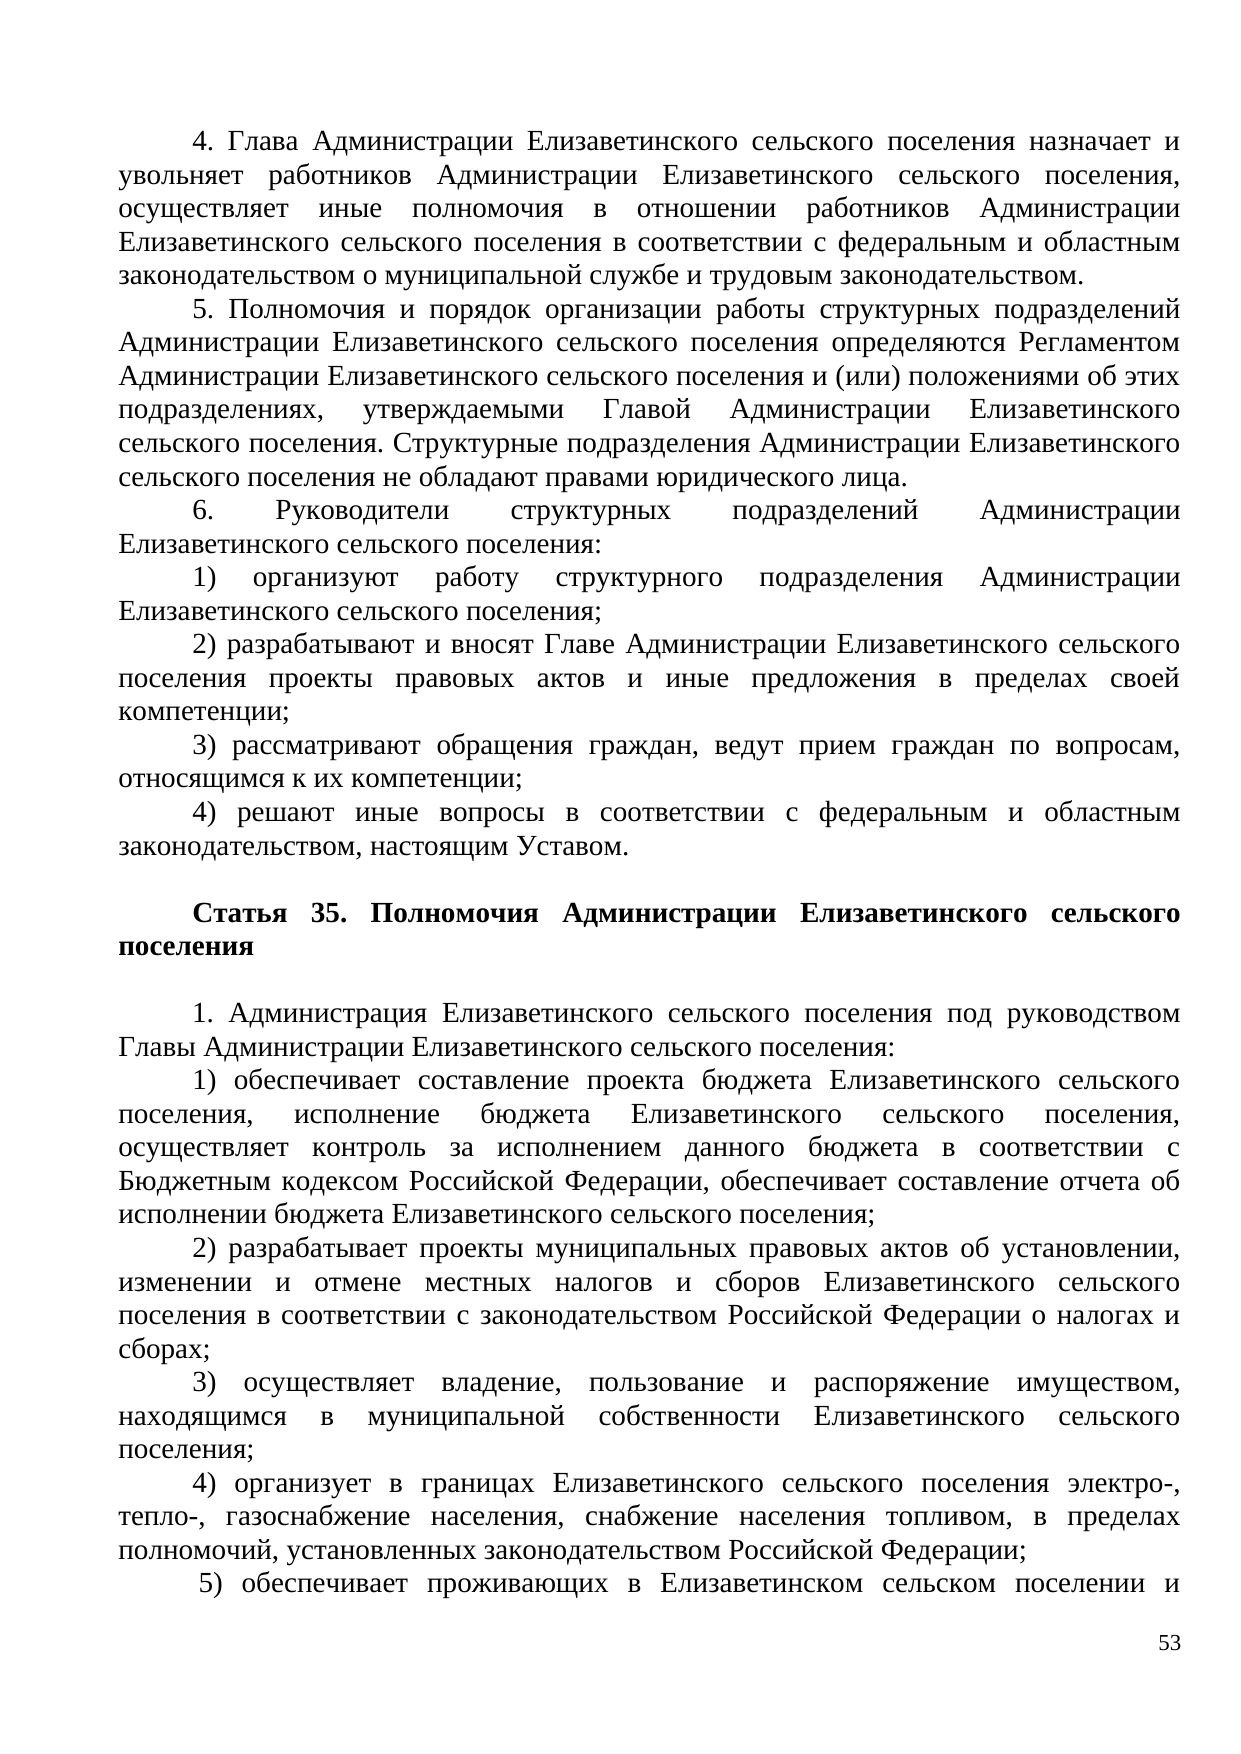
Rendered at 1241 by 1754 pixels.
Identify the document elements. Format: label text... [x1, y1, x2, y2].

text 3) рассматривают обращения граждан, ведут прием граждан по вопросам, относящимся к их компетенции; [118, 727, 1181, 794]
text 4. Глава Администрации Елизаветинского сельского поселения назначает и увольняет работников Администрации Елизаветинского сельского поселения, осуществляет иные полномочия в отношении работников Администрации Елизаветинского сельского поселения в соответствии с федеральным и областным законодательством о муниципальной службе и трудовым законодательством. [118, 123, 1181, 291]
text 4) решают иные вопросы в соответствии с федеральным и областным законодательством, настоящим Уставом. [118, 794, 1181, 861]
text 6. Руководители структурных подразделений Администрации Елизаветинского сельского поселения: [118, 492, 1181, 559]
text 5. Полномочия и порядок организации работы структурных подразделений Администрации Елизаветинского сельского поселения определяются Регламентом Администрации Елизаветинского сельского поселения и (или) положениями об этих подразделениях, утверждаемыми Главой Администрации Елизаветинского сельского поселения. Структурные подразделения Администрации Елизаветинского сельского поселения не обладают правами юридического лица. [118, 291, 1181, 492]
text 2) разрабатывает проекты муниципальных правовых актов об установлении, изменении и отмене местных налогов и сборов Елизаветинского сельского поселения в соответствии с законодательством Российской Федерации о налогах и сборах; [118, 1230, 1181, 1364]
text 1) организуют работу структурного подразделения Администрации Елизаветинского сельского поселения; [118, 559, 1181, 626]
text 1) обеспечивает составление проекта бюджета Елизаветинского сельского поселения, исполнение бюджета Елизаветинского сельского поселения, осуществляет контроль за исполнением данного бюджета в соответствии с Бюджетным кодексом Российской Федерации, обеспечивает составление отчета об исполнении бюджета Елизаветинского сельского поселения; [118, 1062, 1181, 1230]
text Статья 35. Полномочия Администрации Елизаветинского сельского поселения [118, 895, 1181, 962]
text 3) осуществляет владение, пользование и распоряжение имуществом, находящимся в муниципальной собственности Елизаветинского сельского поселения; [118, 1364, 1181, 1465]
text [118, 1566, 1181, 1599]
text 4) организует в границах Елизаветинского сельского поселения электро-, тепло-, газоснабжение населения, снабжение населения топливом, в пределах полномочий, установленных законодательством Российской Федерации; [118, 1465, 1181, 1566]
text 1. Администрация Елизаветинского сельского поселения под руководством Главы Администрации Елизаветинского сельского поселения: [118, 995, 1181, 1062]
text 2) разрабатывают и вносят Главе Администрации Елизаветинского сельского поселения проекты правовых актов и иные предложения в пределах своей компетенции; [118, 626, 1181, 727]
